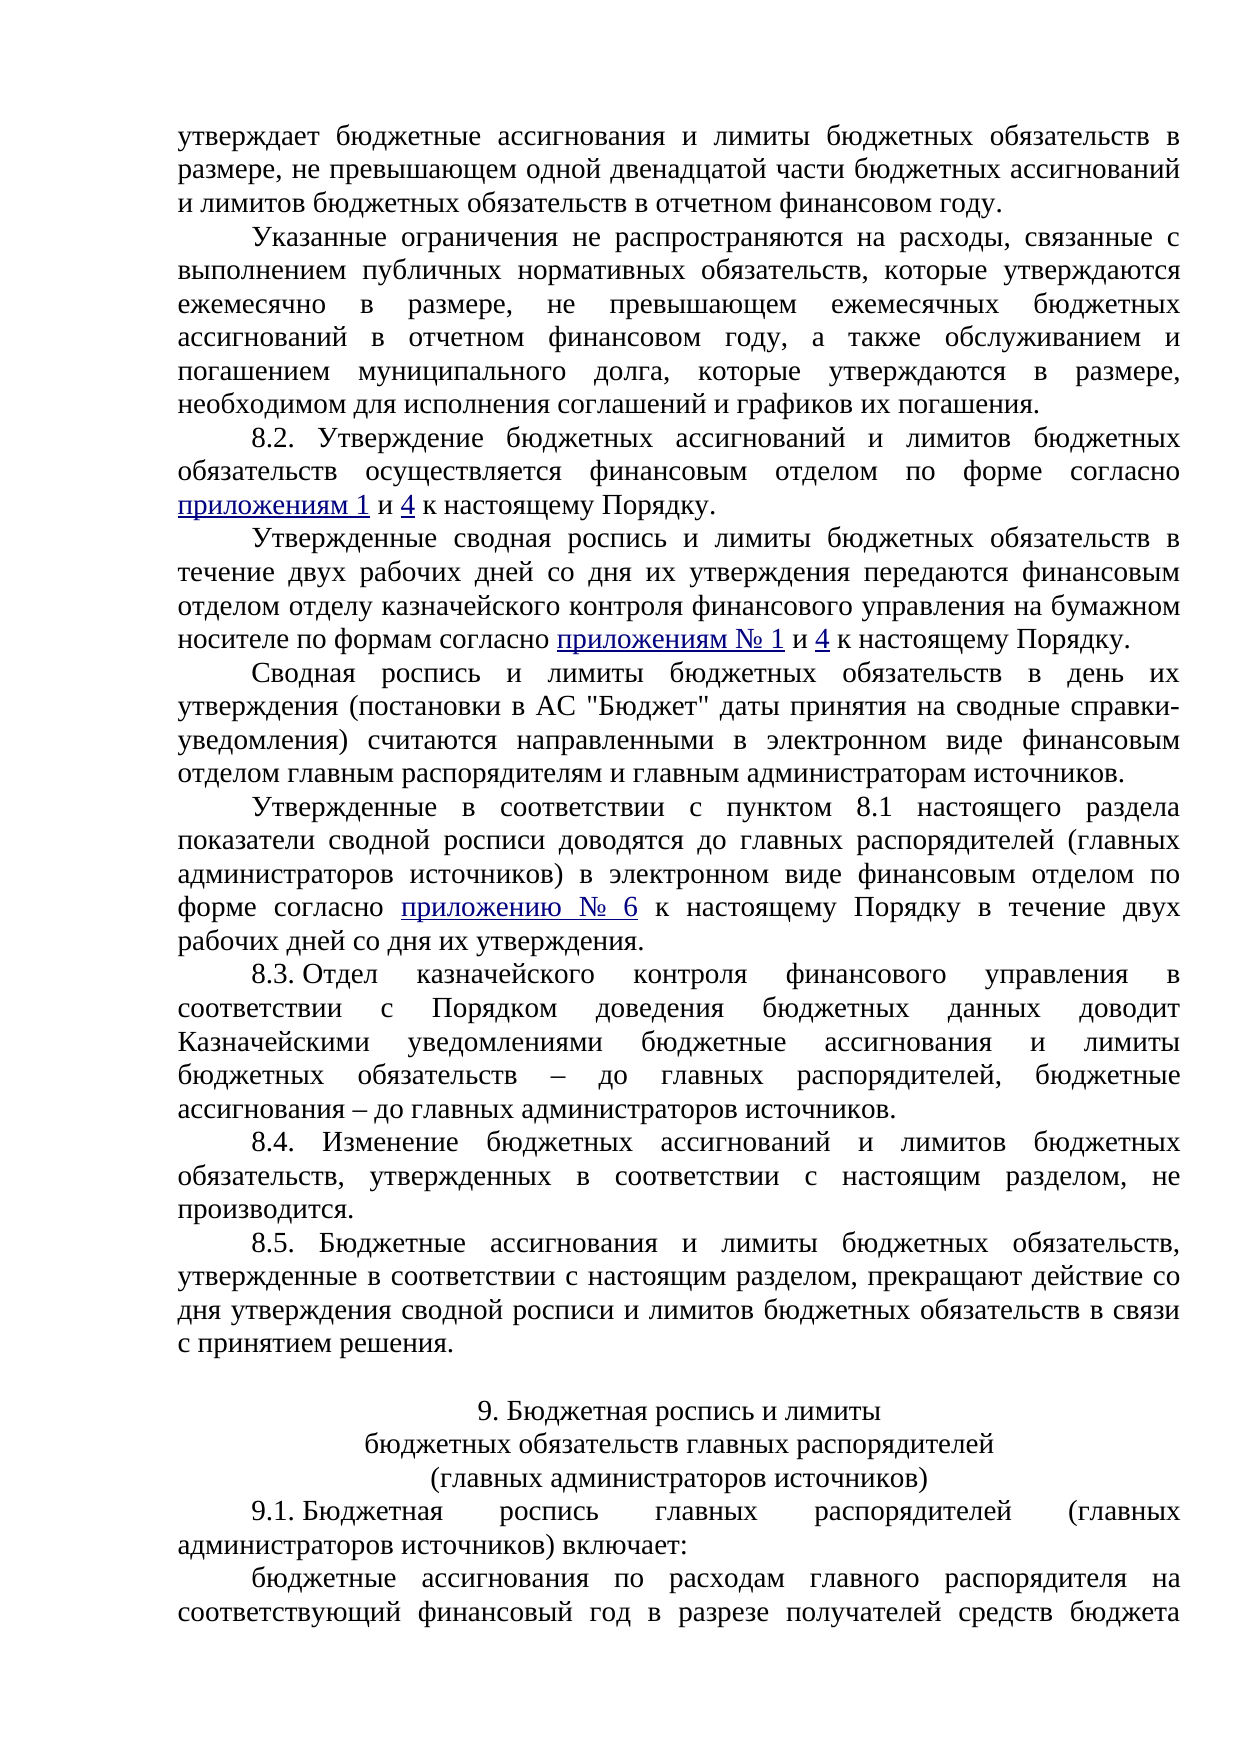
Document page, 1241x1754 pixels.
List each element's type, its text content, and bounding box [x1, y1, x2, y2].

text 8.5. Бюджетные ассигнования и лимиты бюджетных обязательств, утвержденные в соответствии с настоящим разделом, прекращают действие со дня утверждения сводной росписи и лимитов бюджетных обязательств в связи с принятием решения. [177, 1225, 1181, 1359]
text бюджетных обязательств главных распорядителей [177, 1426, 1181, 1460]
text 9. Бюджетная роспись и лимиты [177, 1393, 1181, 1426]
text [177, 118, 1181, 219]
text (главных администраторов источников) [177, 1460, 1181, 1493]
text Сводная роспись и лимиты бюджетных обязательств в день их утверждения (постановки в АС "Бюджет" даты принятия на сводные справки-уведомления) считаются направленными в электронном виде финансовым отделом главным распорядителям и главным администраторам источников. [177, 655, 1181, 789]
text Утвержденные в соответствии с пунктом 8.1 настоящего раздела показатели сводной росписи доводятся до главных распорядителей (главных администраторов источников) в электронном виде финансовым отделом по форме согласно приложению № 6 к настоящему Порядку в течение двух рабочих дней со дня их утверждения. [177, 789, 1181, 957]
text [177, 1560, 1181, 1627]
text 8.3. Отдел казначейского контроля финансового управления в соответствии с Порядком доведения бюджетных данных доводит Казначейскими уведомлениями бюджетные ассигнования и лимиты бюджетных обязательств – до главных распорядителей, бюджетные ассигнования – до главных администраторов источников. [177, 957, 1181, 1124]
text 8.4. Изменение бюджетных ассигнований и лимитов бюджетных обязательств, утвержденных в соответствии с настоящим разделом, не производится. [177, 1124, 1181, 1225]
text 8.2. Утверждение бюджетных ассигнований и лимитов бюджетных обязательств осуществляется финансовым отделом по форме согласно приложениям 1 и 4 к настоящему Порядку. [177, 420, 1181, 521]
text 9.1. Бюджетная роспись главных распорядителей (главных администраторов источников) включает: [177, 1493, 1181, 1560]
text Указанные ограничения не распространяются на расходы, связанные с выполнением публичных нормативных обязательств, которые утверждаются ежемесячно в размере, не превышающем ежемесячных бюджетных ассигнований в отчетном финансовом году, а также обслуживанием и погашением муниципального долга, которые утверждаются в размере, необходимом для исполнения соглашений и графиков их погашения. [177, 219, 1181, 420]
text Утвержденные сводная роспись и лимиты бюджетных обязательств в течение двух рабочих дней со дня их утверждения передаются финансовым отделом отделу казначейского контроля финансового управления на бумажном носителе по формам согласно приложениям № 1 и 4 к настоящему Порядку. [177, 521, 1181, 655]
